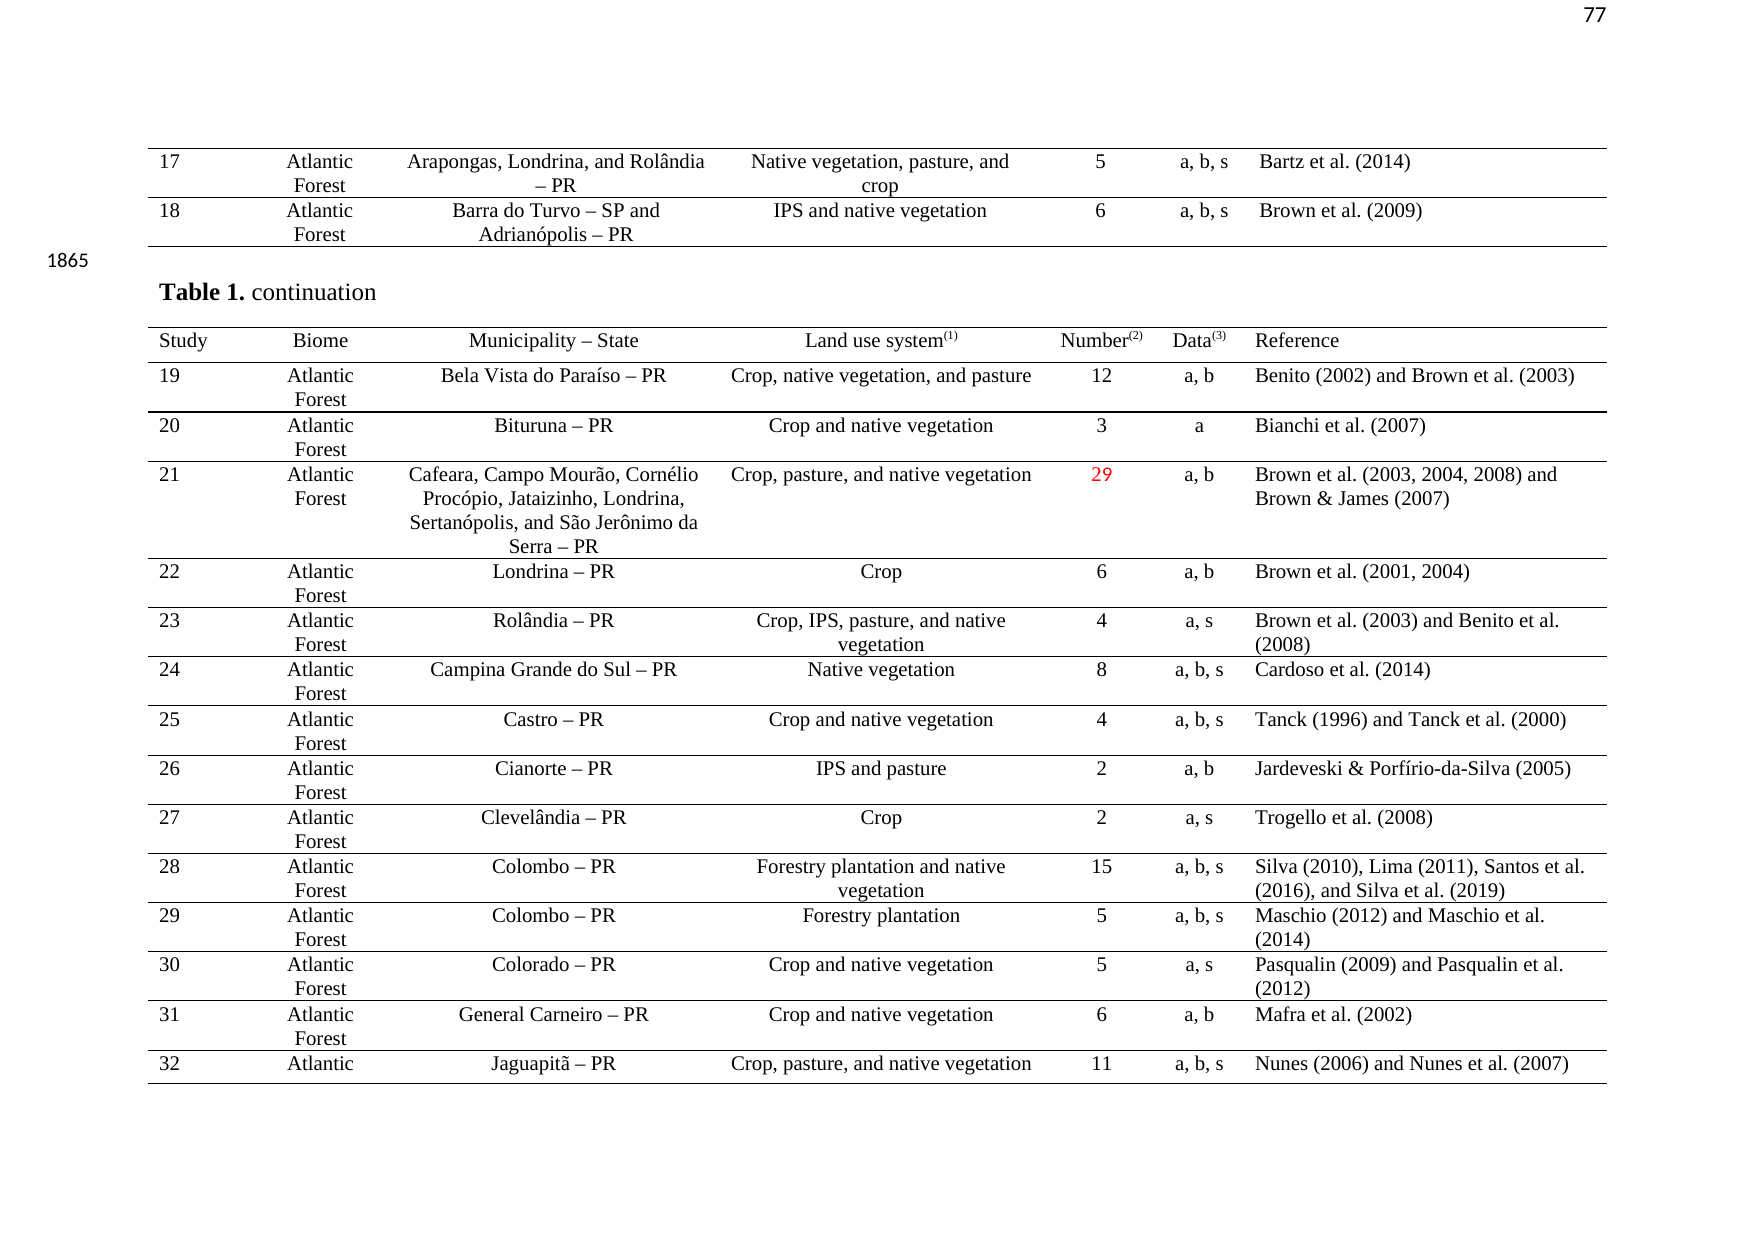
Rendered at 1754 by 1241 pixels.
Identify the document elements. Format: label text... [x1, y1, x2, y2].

table_cell 15 [1048, 854, 1155, 902]
table_cell a, b, s [1155, 903, 1243, 951]
table_cell 2 [1048, 756, 1155, 804]
table_cell a, b, s [1155, 854, 1243, 902]
table_cell Crop and native vegetation [714, 1001, 1048, 1049]
table_cell 5 [1048, 903, 1155, 951]
table_cell Tanck (1996) and Tanck et al. (2000) [1244, 706, 1607, 754]
table_cell a, b, s [1155, 706, 1243, 754]
table_cell 4 [1048, 608, 1155, 656]
table_cell Rolândia – PR [394, 608, 714, 656]
table_cell 27 [148, 805, 247, 853]
table_cell a, b [1155, 559, 1243, 607]
table_cell Silva (2010), Lima (2011), Santos et al. (2016), and Silva et al. (2019) [1244, 854, 1607, 902]
table_cell Study [148, 328, 247, 362]
table_cell 3 [1048, 413, 1155, 461]
table_cell Bela Vista do Paraíso – PR [394, 363, 714, 411]
table_cell Jardeveski & Porfírio-da-Silva (2005) [1244, 756, 1607, 804]
table_cell 12 [1048, 363, 1155, 411]
table_cell Crop, pasture, and native vegetation [714, 462, 1048, 558]
table_cell 5 [1048, 952, 1155, 1000]
table_cell 5 [1041, 149, 1160, 197]
table_cell a, b, s [1155, 657, 1243, 705]
table_cell Londrina – PR [394, 559, 714, 607]
table_cell 30 [148, 952, 247, 1000]
table_cell 22 [148, 559, 247, 607]
table_cell Campina Grande do Sul – PR [394, 657, 714, 705]
table_cell 29 [1048, 462, 1155, 558]
table_cell 29 [148, 903, 247, 951]
table_cell 28 [148, 854, 247, 902]
table_cell Arapongas, Londrina, and Rolândia – PR [392, 149, 719, 197]
table_cell Forestry plantation and native vegetation [714, 854, 1048, 902]
table_cell Number(2) [1048, 328, 1155, 362]
table_cell Atlantic Forest [247, 657, 393, 705]
table_cell Atlantic Forest [247, 198, 392, 246]
table_cell General Carneiro – PR [394, 1001, 714, 1049]
table_cell Brown et al. (2009) [1248, 198, 1607, 246]
table_cell Crop [714, 559, 1048, 607]
table_cell 26 [148, 756, 247, 804]
table_cell Bituruna – PR [394, 413, 714, 461]
table_cell 18 [148, 198, 247, 246]
table_cell 6 [1048, 559, 1155, 607]
table_cell Atlantic Forest [247, 462, 393, 558]
table_cell a, s [1155, 608, 1243, 656]
table_cell Cianorte – PR [394, 756, 714, 804]
table_cell a [1155, 413, 1243, 461]
table_cell Atlantic Forest [247, 413, 393, 461]
table_cell 2 [1048, 805, 1155, 853]
table_cell a, b, s [1160, 198, 1248, 246]
table_cell 11 [1048, 1051, 1155, 1082]
table_cell a, b, s [1155, 1051, 1243, 1082]
table_cell Crop, native vegetation, and pasture [714, 363, 1048, 411]
table_cell a, s [1155, 805, 1243, 853]
table_cell Cardoso et al. (2014) [1244, 657, 1607, 705]
table_cell Castro – PR [394, 706, 714, 754]
table_cell 21 [148, 462, 247, 558]
table_cell Colombo – PR [394, 854, 714, 902]
table_cell 4 [1048, 706, 1155, 754]
table_cell Mafra et al. (2002) [1244, 1001, 1607, 1049]
table_cell Municipality – State [394, 328, 714, 362]
table_cell Brown et al. (2003) and Benito et al. (2008) [1244, 608, 1607, 656]
table_cell Forestry plantation [714, 903, 1048, 951]
table_cell Trogello et al. (2008) [1244, 805, 1607, 853]
table_cell IPS and pasture [714, 756, 1048, 804]
table_cell Brown et al. (2003, 2004, 2008) and Brown & James (2007) [1244, 462, 1607, 558]
table_cell Biome [247, 328, 393, 362]
table_cell a, b, s [1160, 149, 1248, 197]
table_cell a, s [1155, 952, 1243, 1000]
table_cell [714, 1051, 1048, 1082]
table_cell 23 [148, 608, 247, 656]
table_cell Native vegetation [714, 657, 1048, 705]
table_cell a, b [1155, 756, 1243, 804]
table_cell Crop and native vegetation [714, 413, 1048, 461]
table_cell Atlantic Forest [247, 952, 393, 1000]
table_cell Crop and native vegetation [714, 952, 1048, 1000]
table_cell Pasqualin (2009) and Pasqualin et al. (2012) [1244, 952, 1607, 1000]
table_cell Brown et al. (2001, 2004) [1244, 559, 1607, 607]
table_cell Atlantic Forest [247, 854, 393, 902]
table_cell Atlantic Forest [247, 559, 393, 607]
table_cell Colorado – PR [394, 952, 714, 1000]
table_cell Atlantic Forest [247, 903, 393, 951]
table_cell Crop and native vegetation [714, 706, 1048, 754]
table_cell Atlantic Forest [247, 706, 393, 754]
table_cell 17 [148, 149, 247, 197]
table_cell Bartz et al. (2014) [1248, 149, 1607, 197]
table_header Table 1. continuation [148, 277, 1607, 327]
table_cell Colombo – PR [394, 903, 714, 951]
table_cell Clevelândia – PR [394, 805, 714, 853]
table_cell Crop, IPS, pasture, and native vegetation [714, 608, 1048, 656]
table_cell Maschio (2012) and Maschio et al. (2014) [1244, 903, 1607, 951]
table_cell Crop [714, 805, 1048, 853]
table_cell Bianchi et al. (2007) [1244, 413, 1607, 461]
table_cell Reference [1244, 328, 1607, 362]
table_cell 20 [148, 413, 247, 461]
table_cell Jaguapitã – PR [394, 1051, 714, 1082]
table_cell Native vegetation, pasture, and crop [720, 149, 1041, 197]
table_cell Data(3) [1155, 328, 1243, 362]
table_cell Atlantic Forest [247, 1051, 393, 1082]
table_cell Atlantic Forest [247, 805, 393, 853]
table_cell Atlantic Forest [247, 363, 393, 411]
table_cell 32 [148, 1051, 247, 1082]
table_cell Land use system(1) [714, 328, 1048, 362]
table_cell 19 [148, 363, 247, 411]
table_cell IPS and native vegetation [720, 198, 1041, 246]
table_cell Benito (2002) and Brown et al. (2003) [1244, 363, 1607, 411]
table_cell a, b [1155, 462, 1243, 558]
table_cell 24 [148, 657, 247, 705]
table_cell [1244, 1051, 1607, 1082]
table_cell Atlantic Forest [247, 756, 393, 804]
table_cell Cafeara, Campo Mourão, Cornélio Procópio, Jataizinho, Londrina, Sertanópolis, and São Jerônimo da Serra – PR [394, 462, 714, 558]
table_cell 6 [1048, 1001, 1155, 1049]
table_cell Barra do Turvo – SP and Adrianópolis – PR [392, 198, 719, 246]
table_cell 31 [148, 1001, 247, 1049]
table_cell 8 [1048, 657, 1155, 705]
table_cell Atlantic Forest [247, 608, 393, 656]
table_cell 25 [148, 706, 247, 754]
table_cell Atlantic Forest [247, 149, 392, 197]
table_cell Atlantic Forest [247, 1001, 393, 1049]
table_cell a, b [1155, 1001, 1243, 1049]
table_cell a, b [1155, 363, 1243, 411]
table_cell 6 [1041, 198, 1160, 246]
